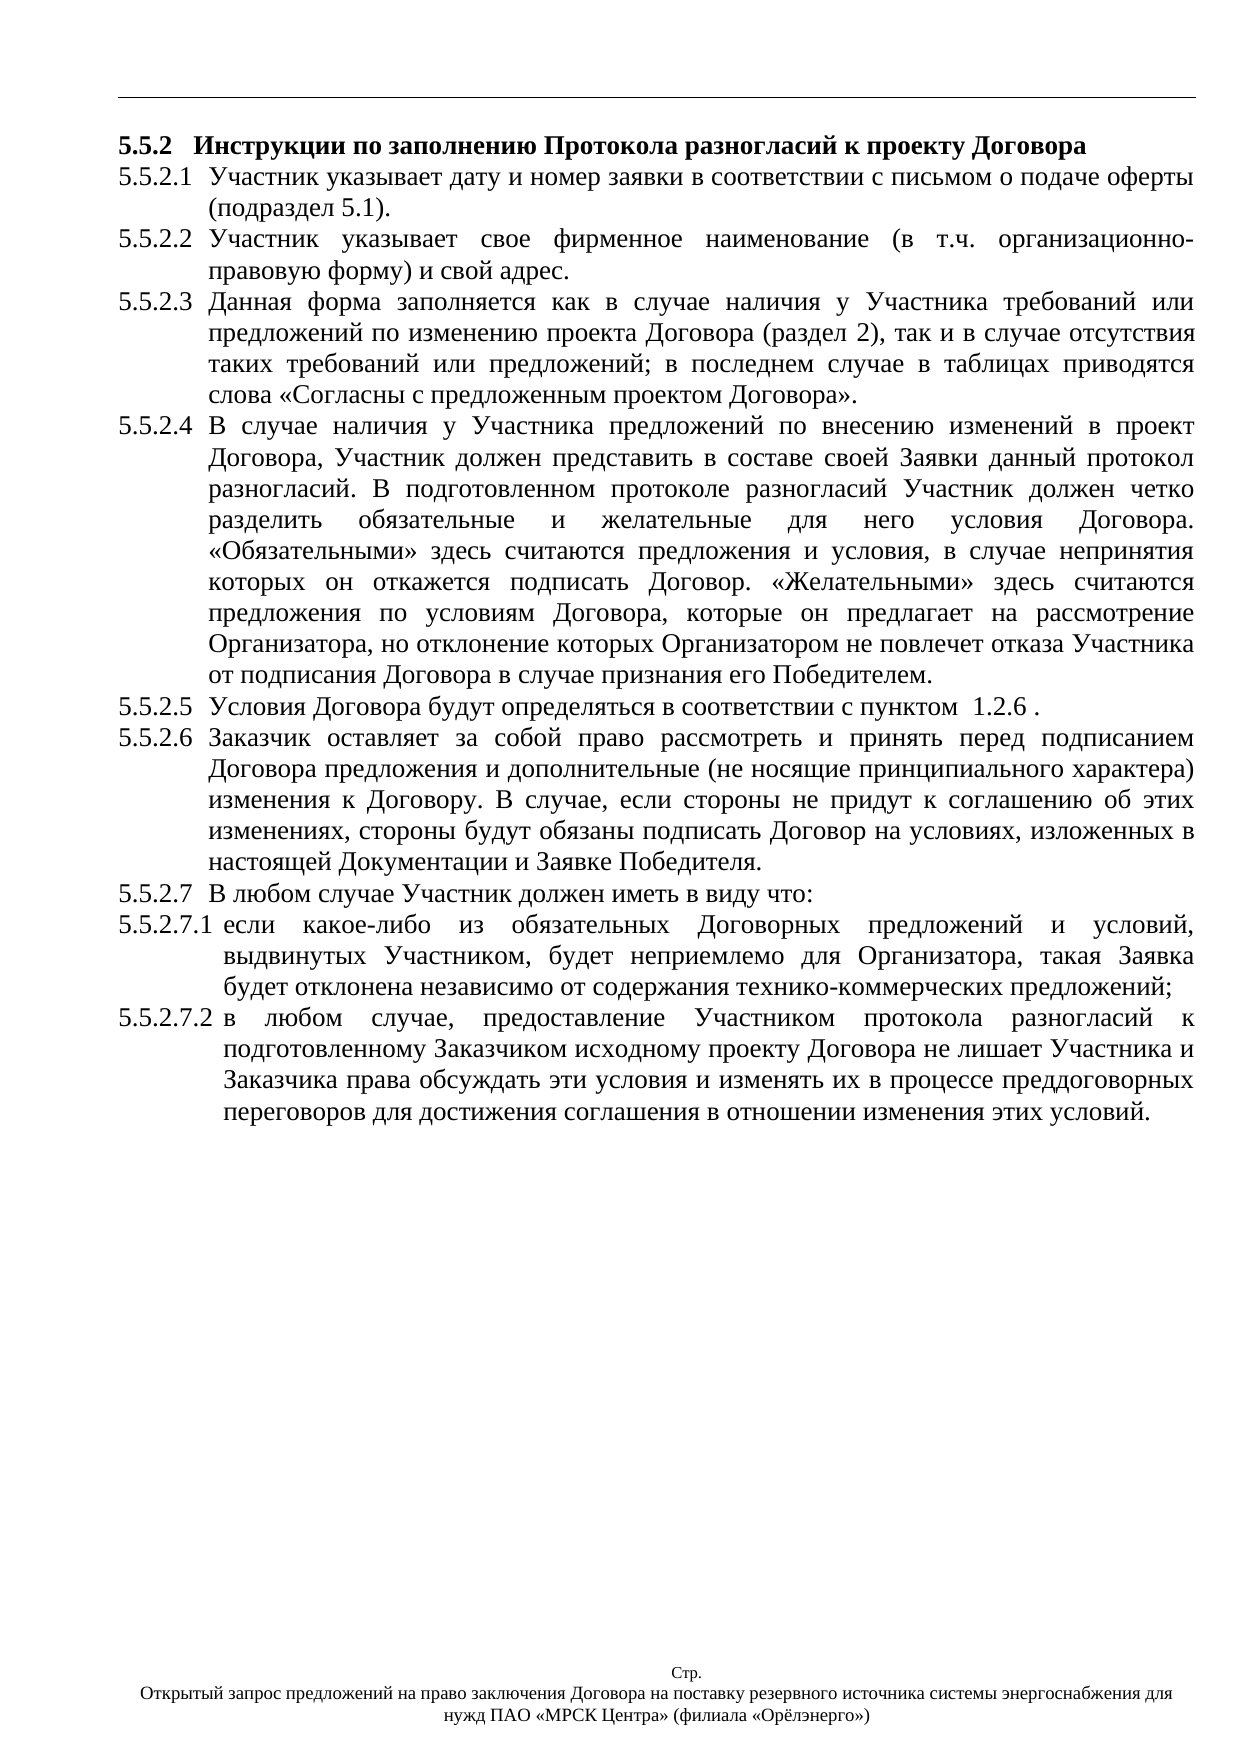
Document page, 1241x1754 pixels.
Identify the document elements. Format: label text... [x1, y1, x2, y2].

list Участник указывает свое фирменное наименование (в т.ч. организационно-правовую форму) и свой адрес. [118, 223, 1196, 285]
list Участник указывает дату и номер заявки в соответствии с письмом о подаче оферты (подраздел 5.1). [118, 160, 1196, 223]
list В любом случае Участник должен иметь в виду что: [118, 877, 1196, 908]
list Заказчик оставляет за собой право рассмотреть и принять перед подписанием Договора предложения и дополнительные (не носящие принципиального характера) изменения к Договору. В случае, если стороны не придут к соглашению об этих изменениях, стороны будут обязаны подписать Договор на условиях, изложенных в настоящей Документации и Заявке Победителя. [118, 721, 1196, 877]
list Условия Договора будут определяться в соответствии с пунктом 1.2.6 . [118, 690, 1196, 721]
list В случае наличия у Участника предложений по внесению изменений в проект Договора, Участник должен представить в составе своей Заявки данный протокол разногласий. В подготовленном протоколе разногласий Участник должен четко разделить обязательные и желательные для него условия Договора. «Обязательными» здесь считаются предложения и условия, в случае непринятия которых он откажется подписать Договор. «Желательными» здесь считаются предложения по условиям Договора, которые он предлагает на рассмотрение Организатора, но отклонение которых Организатором не повлечет отказа Участника от подписания Договора в случае признания его Победителем. [118, 409, 1196, 690]
subtitle Инструкции по заполнению Протокола разногласий к проекту Договора [118, 129, 1196, 160]
list в любом случае, предоставление Участником протокола разногласий к подготовленному Заказчиком исходному проекту Договора не лишает Участника и Заказчика права обсуждать эти условия и изменять их в процессе преддоговорных переговоров для достижения соглашения в отношении изменения этих условий. [118, 1001, 1196, 1126]
list Данная форма заполняется как в случае наличия у Участника требований или предложений по изменению проекта Договора (раздел 2), так и в случае отсутствия таких требований или предложений; в последнем случае в таблицах приводятся слова «Согласны с предложенным проектом Договора». [118, 285, 1196, 409]
list если какое-либо из обязательных Договорных предложений и условий, выдвинутых Участником, будет неприемлемо для Организатора, такая Заявка будет отклонена независимо от содержания технико-коммерческих предложений; [118, 908, 1196, 1001]
